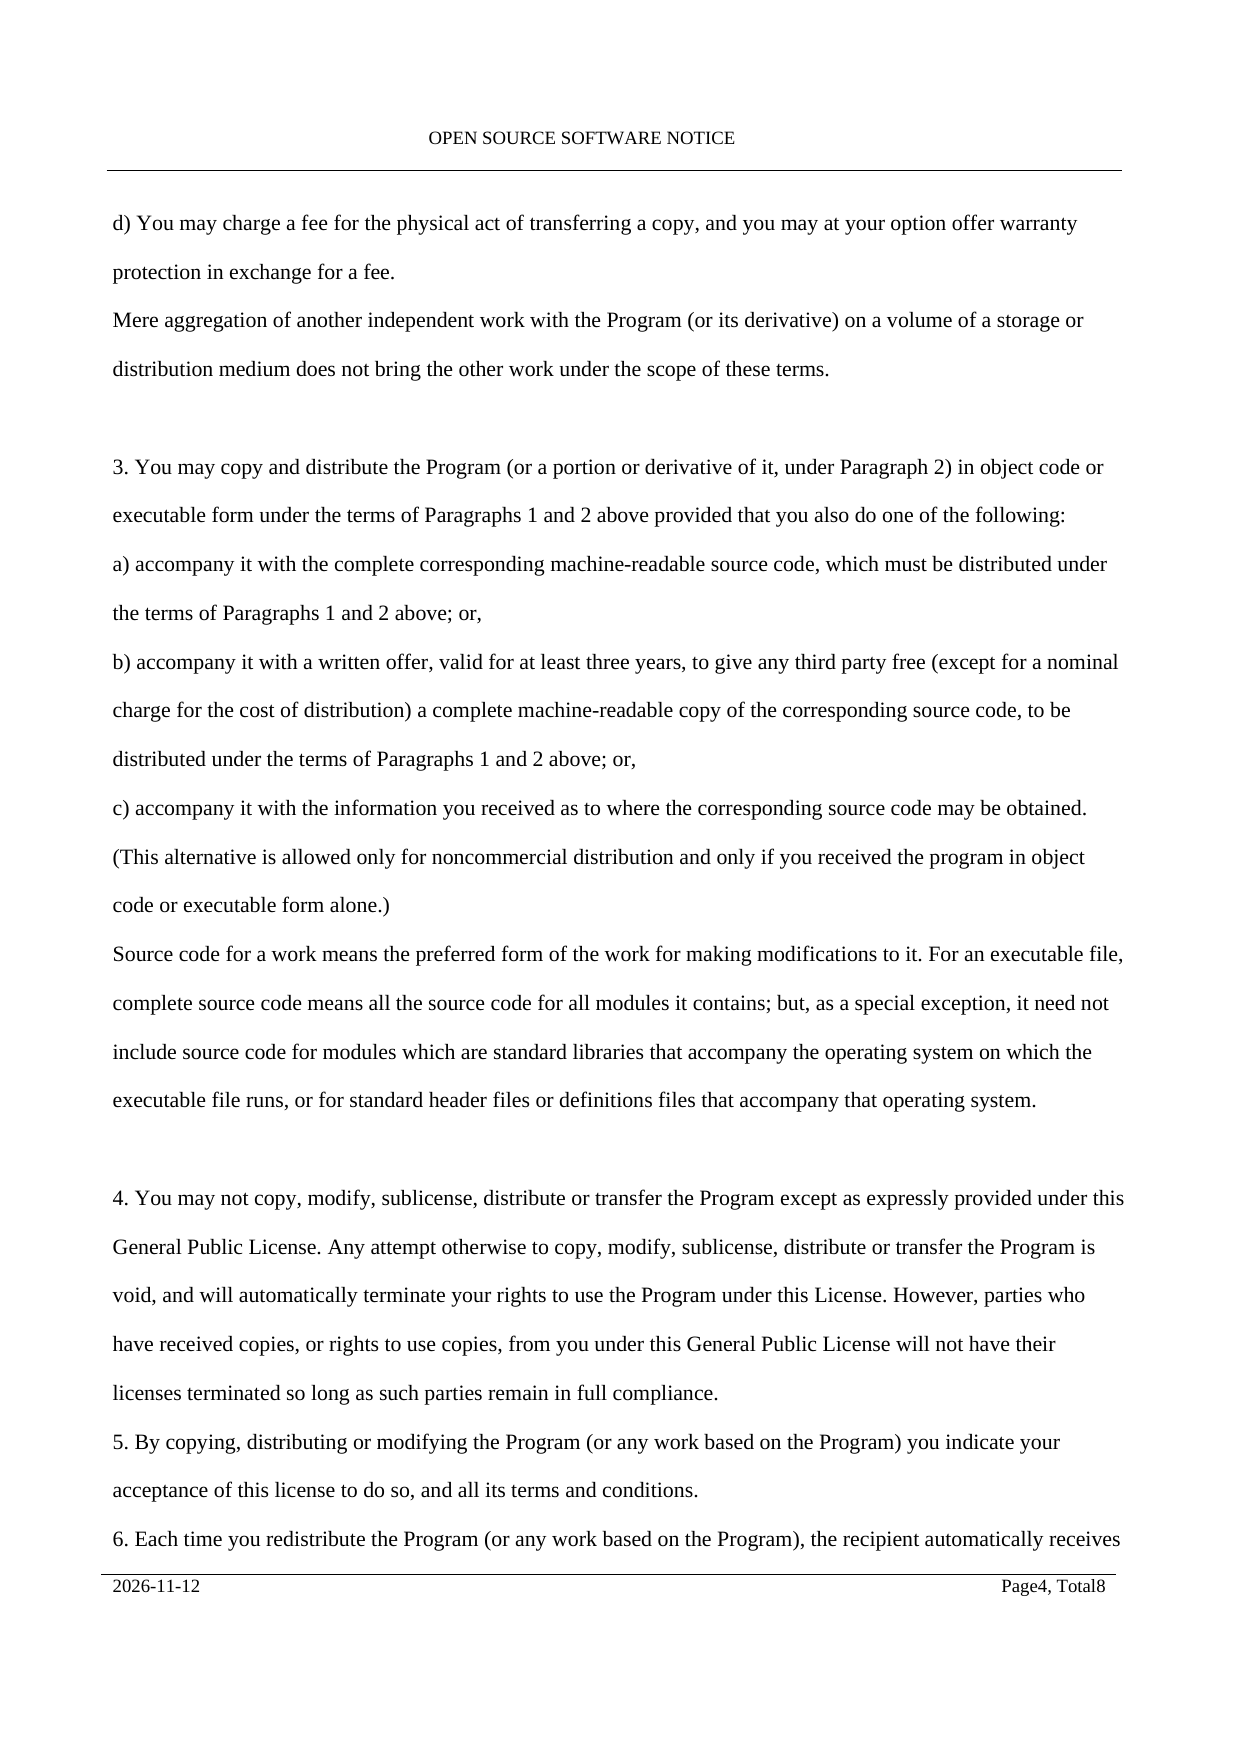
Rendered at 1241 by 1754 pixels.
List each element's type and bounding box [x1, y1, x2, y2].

text [112, 206, 1128, 1555]
